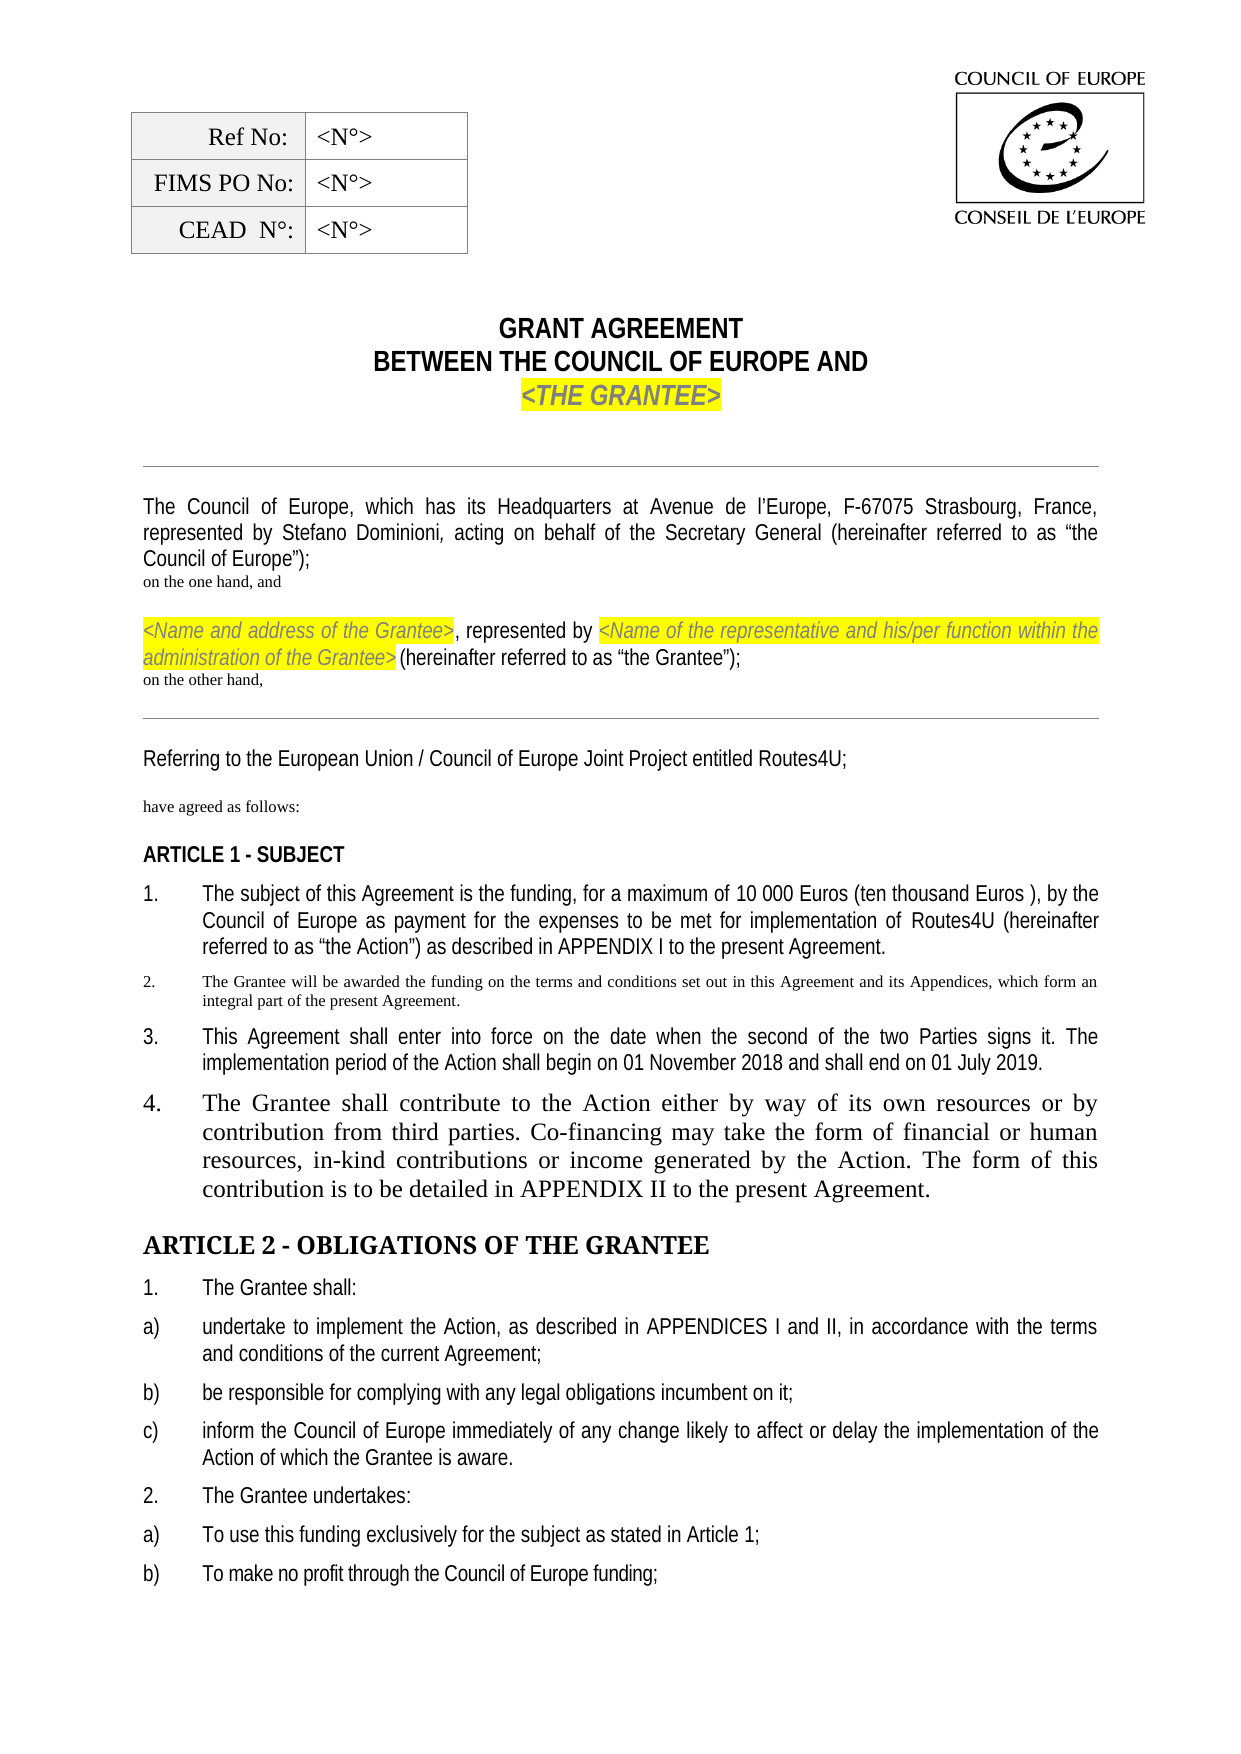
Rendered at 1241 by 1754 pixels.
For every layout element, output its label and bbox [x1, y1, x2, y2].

table_header [132, 113, 305, 159]
table_cell [306, 160, 467, 206]
picture [931, 52, 1168, 242]
table_cell [132, 160, 305, 206]
table_header [306, 113, 467, 159]
table_cell [306, 207, 467, 253]
table_cell [132, 207, 305, 253]
